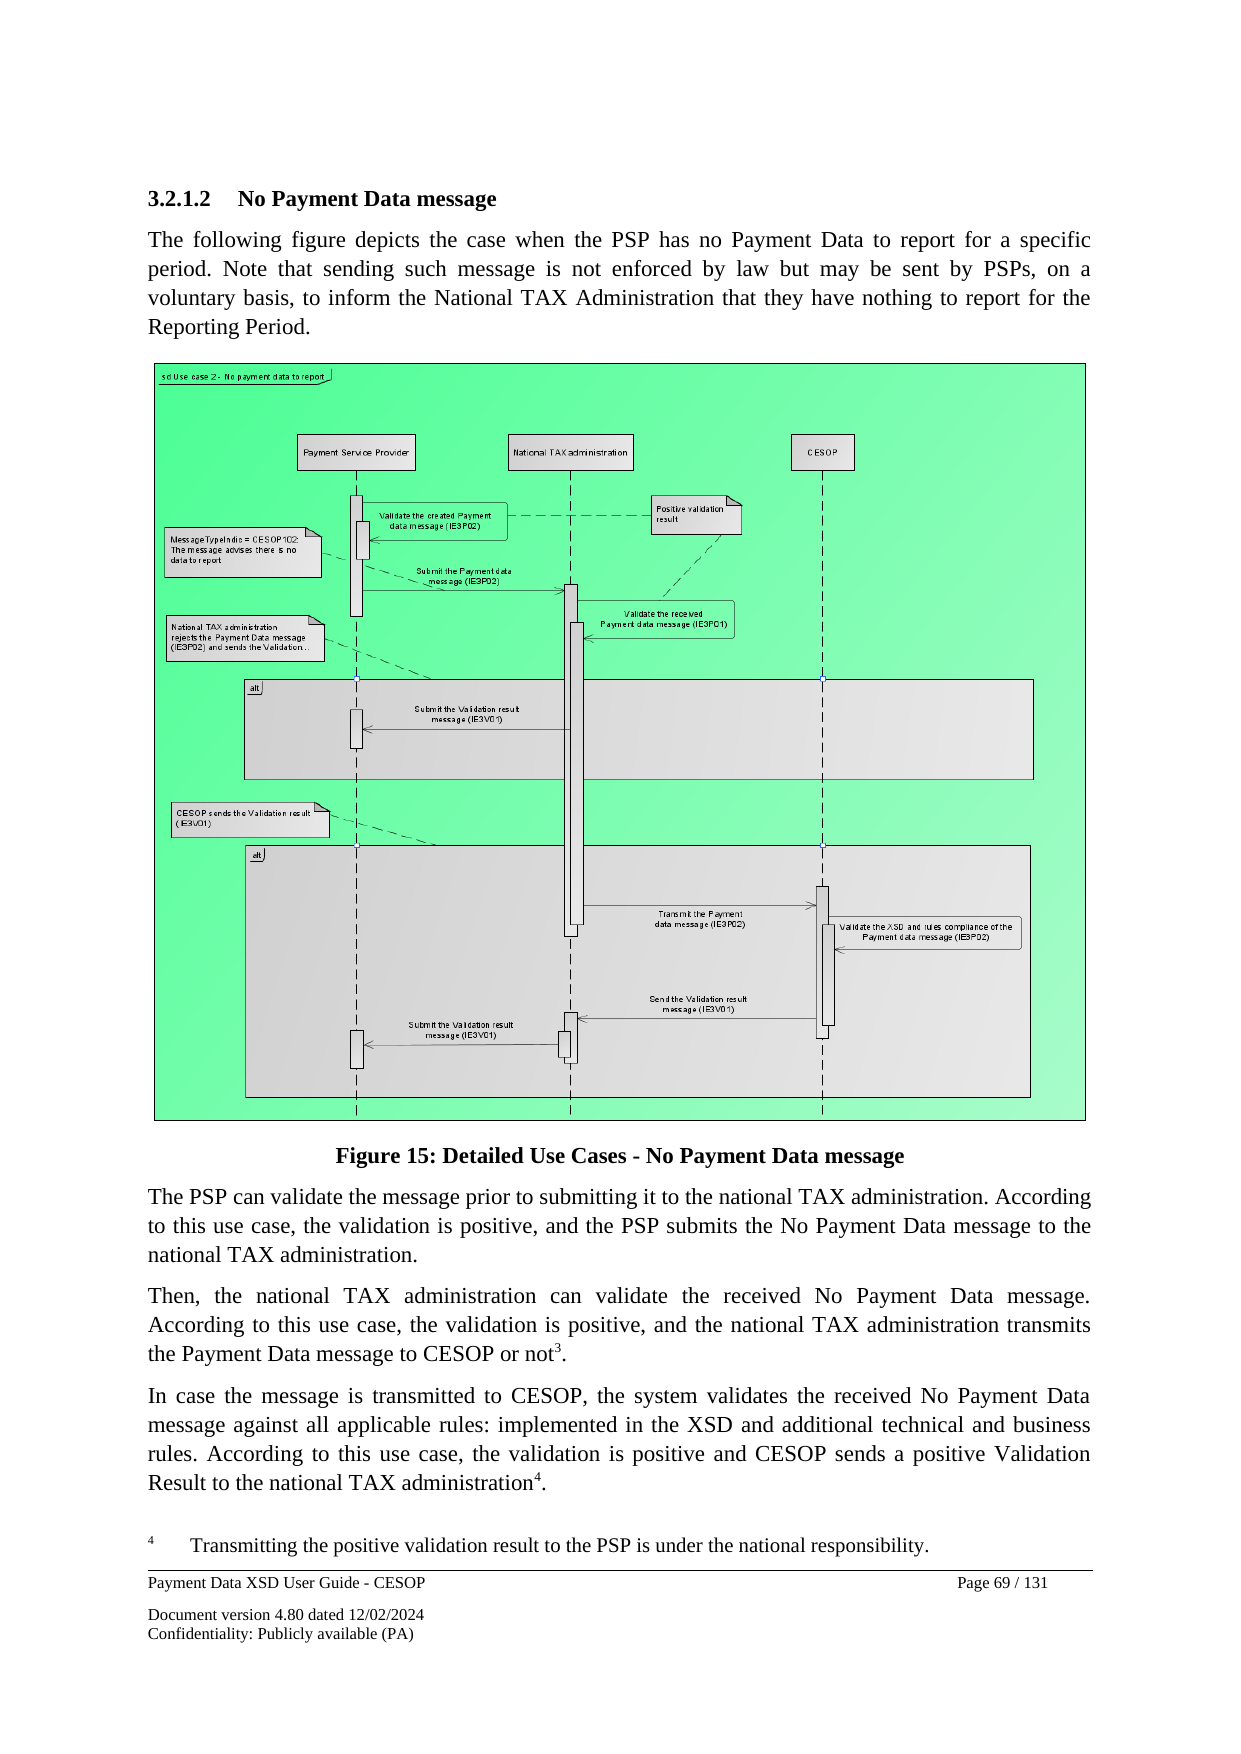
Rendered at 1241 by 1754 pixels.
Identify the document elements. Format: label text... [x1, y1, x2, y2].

text In case the message is transmitted to CESOP, the system validates the received No Payment Data message against all applicable rules: implemented in the XSD and additional technical and business rules. According to this use case, the validation is positive and CESOP sends a positive Validation Result to the national TAX administration. [148, 1382, 1093, 1495]
text Then, the national TAX administration can validate the received No Payment Data message. According to this use case, the validation is positive, and the national TAX administration transmits the Payment Data message to CESOP or not3. [148, 1283, 1093, 1367]
text The following figure depicts the case when the PSP has no Payment Data to report for a specific period. Note that sending such message is not enforced by law but may be sent by PSPs, on a voluntary basis, to inform the National TAX Administration that they have nothing to report for the Reporting Period. [148, 227, 1093, 340]
picture [147, 355, 1093, 1127]
text Figure 15: Detailed Use Cases - No Payment Data message [148, 1142, 1093, 1168]
text The PSP can validate the message prior to submitting it to the national TAX administration. According to this use case, the validation is positive, and the PSP submits the No Payment Data message to the national TAX administration. [148, 1183, 1093, 1267]
subtitle No Payment Data message [148, 185, 1093, 211]
